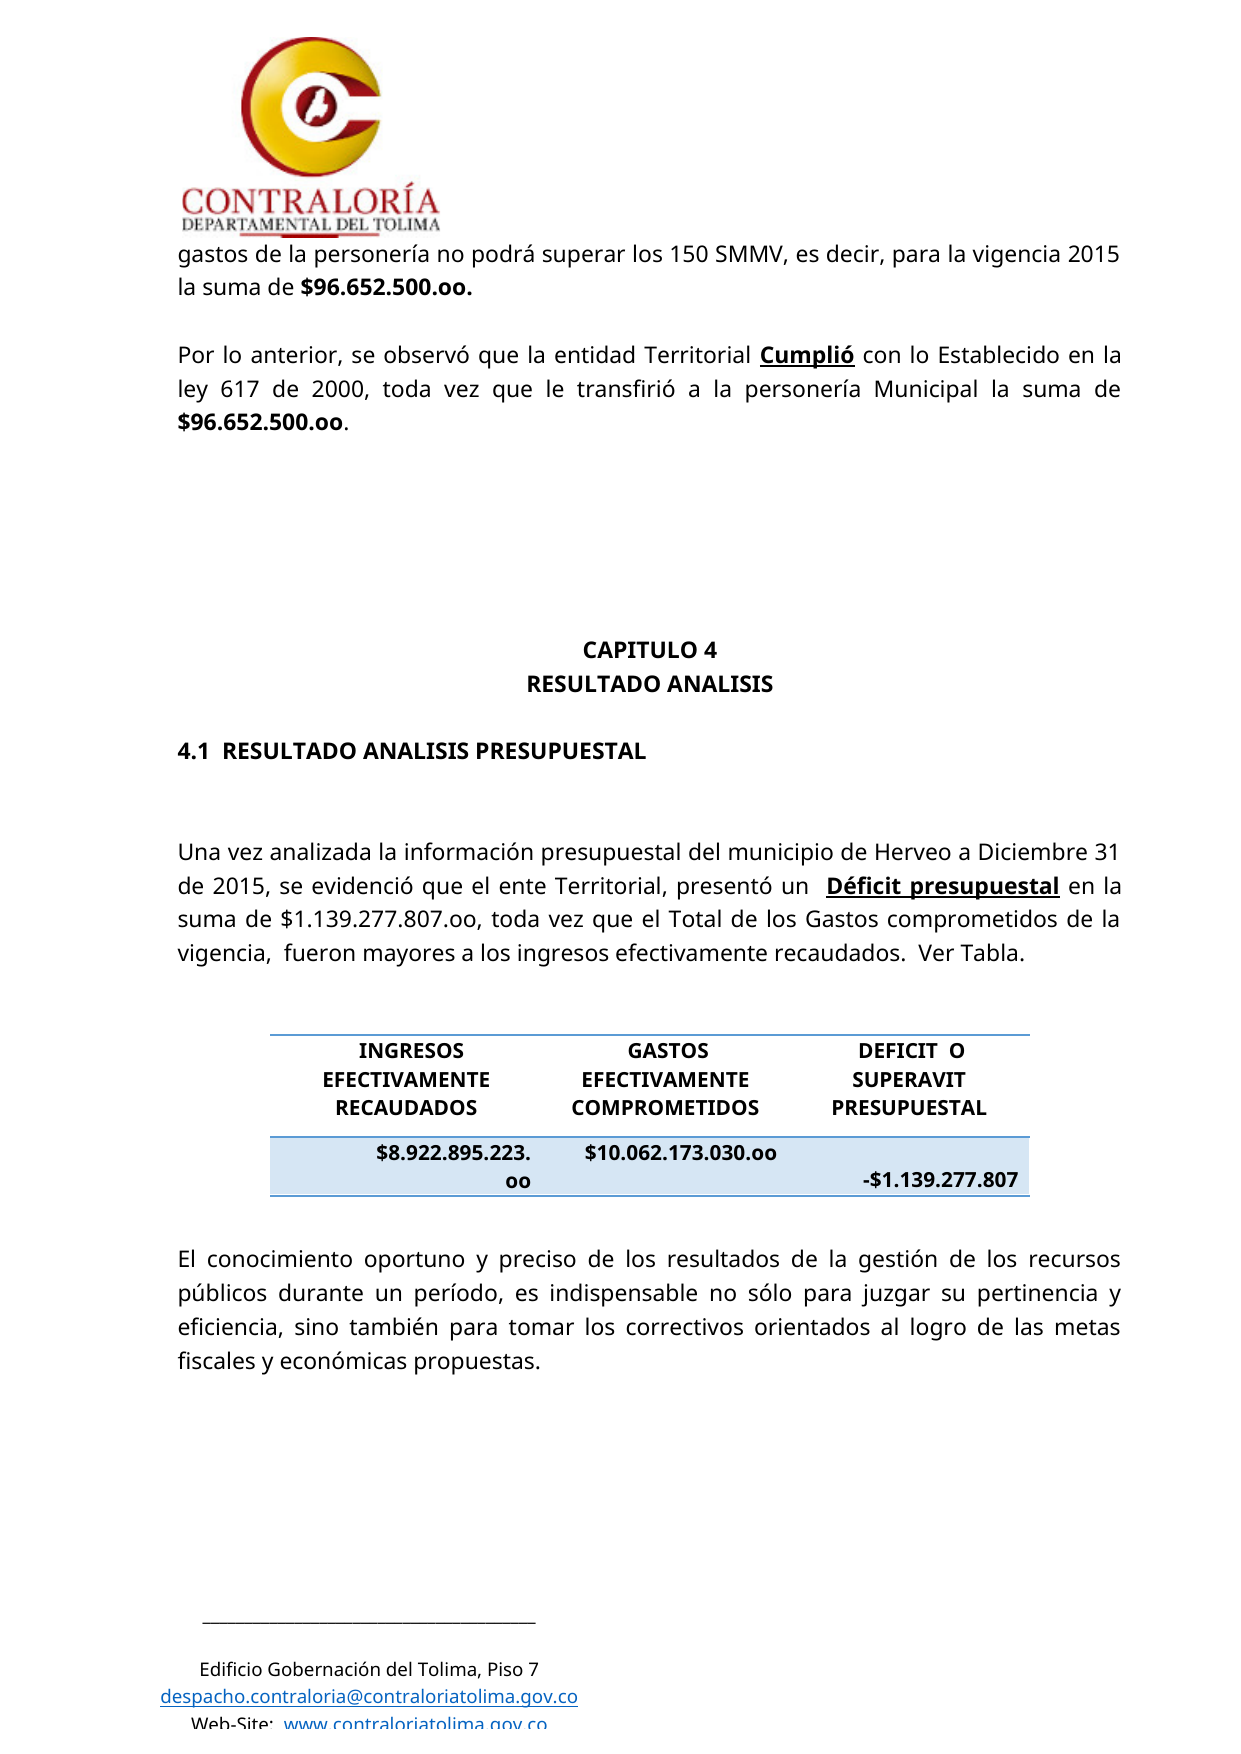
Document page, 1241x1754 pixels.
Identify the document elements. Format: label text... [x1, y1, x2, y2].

table_header GASTOS EFECTIVAMENTE COMPROMETIDOS [542, 1036, 788, 1136]
text RESULTADO ANALISIS [177, 667, 1122, 699]
table_cell $10.062.173.030.oo [542, 1138, 788, 1194]
table_cell $8.922.895.223.oo [270, 1138, 542, 1194]
table_header DEFICIT O SUPERAVIT PRESUPUESTAL [788, 1036, 1029, 1136]
table_header INGRESOS EFECTIVAMENTE RECAUDADOS [270, 1036, 542, 1136]
picture [182, 37, 441, 238]
text 4.1 RESULTADO ANALISIS PRESUPUESTAL [177, 735, 1122, 766]
text El conocimiento oportuno y preciso de los resultados de la gestión de los recursos públicos durante un período, es indispensable no sólo para juzgar su pertinencia y eficiencia, sino también para tomar los correctivos orientados al logro de las metas fiscales y económicas propuestas. [177, 1243, 1122, 1376]
text Por lo anterior, se observó que la entidad Territorial Cumplió con lo Establecido en la ley 617 de 2000, toda vez que le transfirió a la personería Municipal la suma de $96.652.500.oo. [177, 339, 1122, 437]
text Una vez analizada la información presupuestal del municipio de Herveo a Diciembre 31 de 2015, se evidenció que el ente Territorial, presentó un Déficit presupuestal en la suma de $1.139.277.807.oo, toda vez que el Total de los Gastos comprometidos de la vigencia, fueron mayores a los ingresos efectivamente recaudados. Ver Tabla. [177, 836, 1122, 968]
text CAPITULO 4 [177, 634, 1122, 665]
table_cell -$1.139.277.807 [788, 1138, 1029, 1194]
